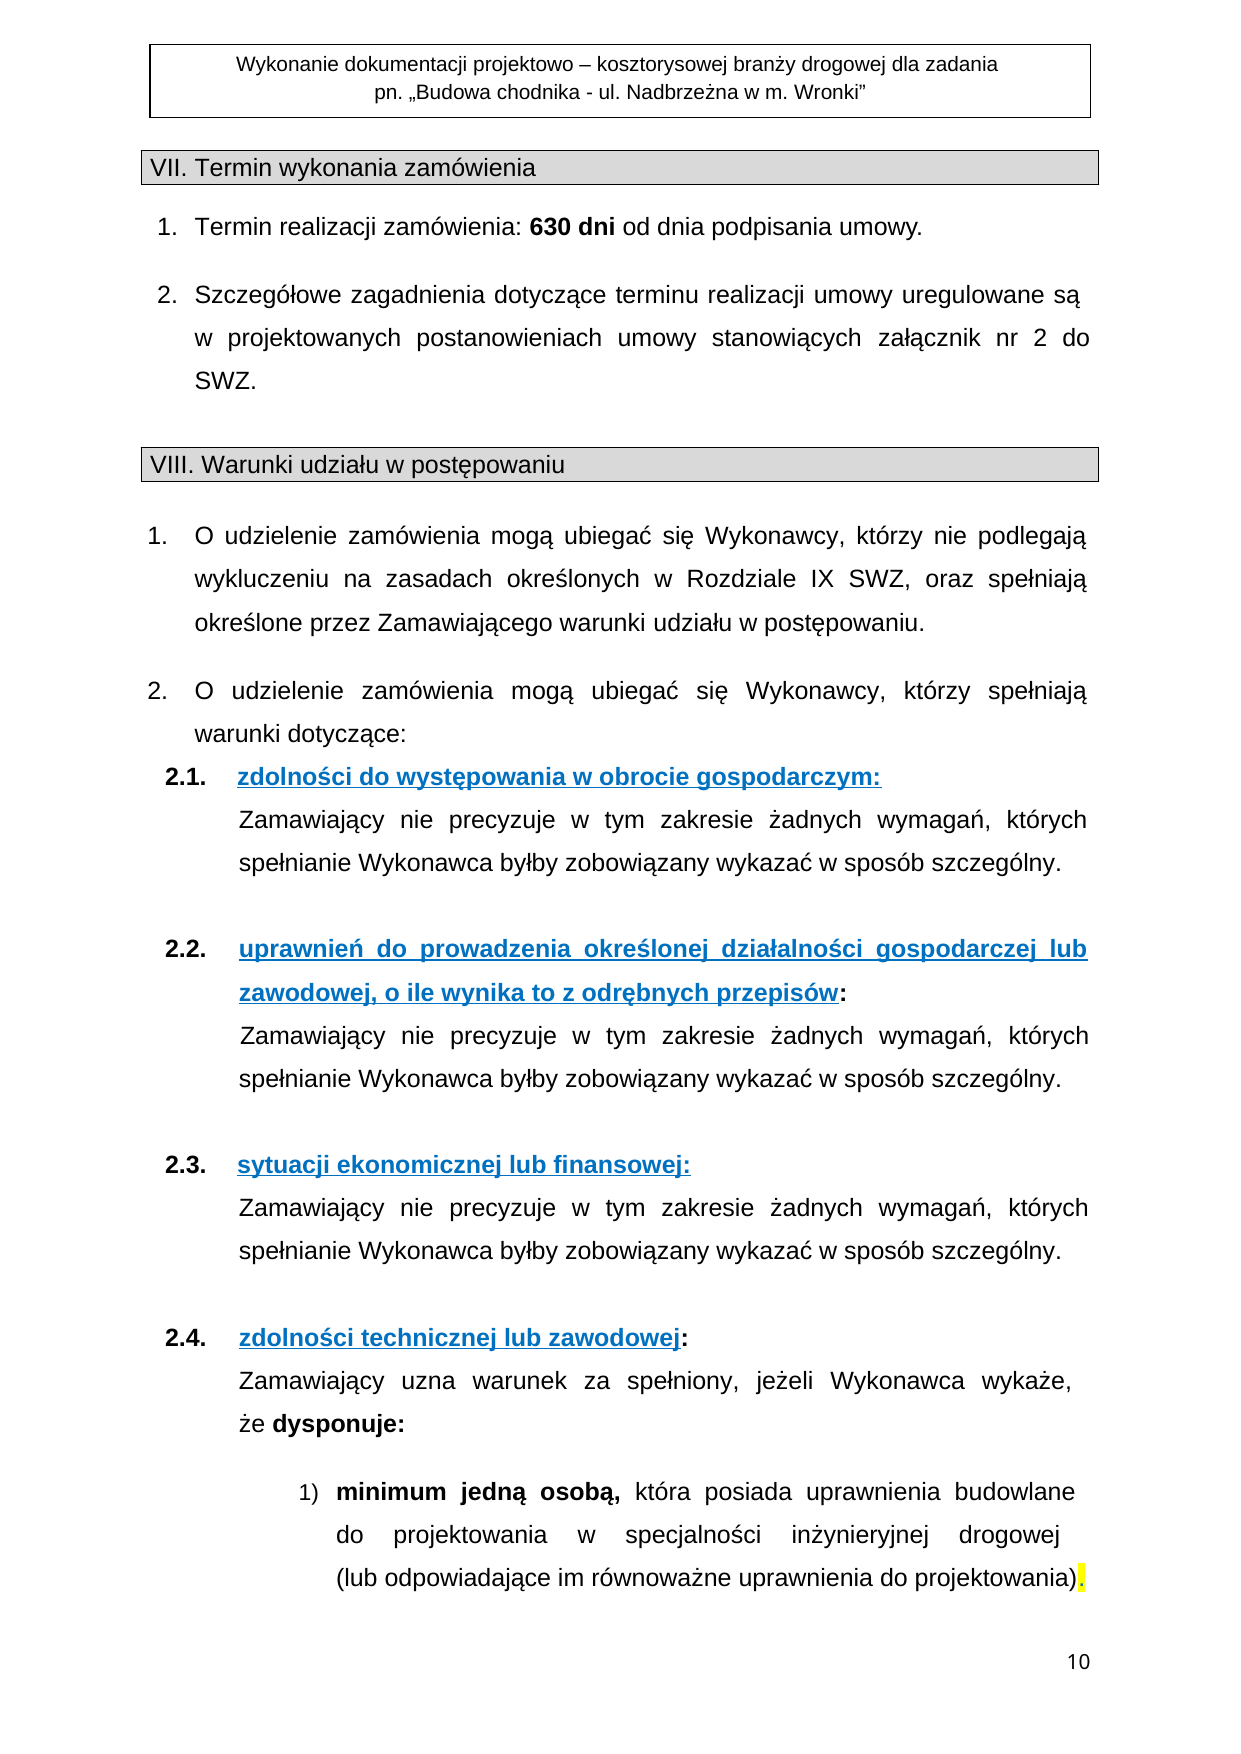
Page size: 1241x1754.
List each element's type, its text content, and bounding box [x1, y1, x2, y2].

list minimum jedną osobą, która posiada uprawnienia budowlane do projektowania w specjalności inżynieryjnej drogowej (lub odpowiadające im równoważne uprawnienia do projektowania). [298, 1477, 1090, 1592]
text Zamawiający uzna warunek za spełniony, jeżeli Wykonawca wykaże, że dysponuje: [239, 1366, 1090, 1437]
list Termin realizacji zamówienia: 630 dni od dnia podpisania umowy. [157, 212, 1090, 241]
list O udzielenie zamówienia mogą ubiegać się Wykonawcy, którzy nie podlegają wykluczeniu na zasadach określonych w Rozdziale IX SWZ, oraz spełniają określone przez Zamawiającego warunki udziału w postępowaniu. [147, 521, 1088, 636]
subtitle VIII. Warunki udziału w postępowaniu [142, 448, 1098, 481]
list zdolności do występowania w obrocie gospodarczym: [165, 762, 1088, 791]
list uprawnień do prowadzenia określonej działalności gospodarczej lub zawodowej, o ile wynika to z odrębnych przepisów: [165, 934, 1088, 1006]
list zdolności technicznej lub zawodowej: [165, 1322, 1088, 1351]
list Zamawiający nie precyzuje w tym zakresie żadnych wymagań, których spełnianie Wykonawca byłby zobowiązany wykazać w sposób szczególny. [239, 805, 1088, 877]
list sytuacji ekonomicznej lub finansowej: [165, 1150, 1088, 1179]
list O udzielenie zamówienia mogą ubiegać się Wykonawcy, którzy spełniają warunki dotyczące: [147, 676, 1088, 747]
text Zamawiający nie precyzuje w tym zakresie żadnych wymagań, których spełnianie Wykonawca byłby zobowiązany wykazać w sposób szczególny. [239, 1021, 1090, 1092]
list Zamawiający nie precyzuje w tym zakresie żadnych wymagań, których spełnianie Wykonawca byłby zobowiązany wykazać w sposób szczególny. [239, 1193, 1090, 1265]
list Szczegółowe zagadnienia dotyczące terminu realizacji umowy uregulowane są w projektowanych postanowieniach umowy stanowiących załącznik nr 2 do SWZ. [157, 280, 1090, 395]
subtitle VII. Termin wykonania zamówienia [142, 151, 1098, 184]
